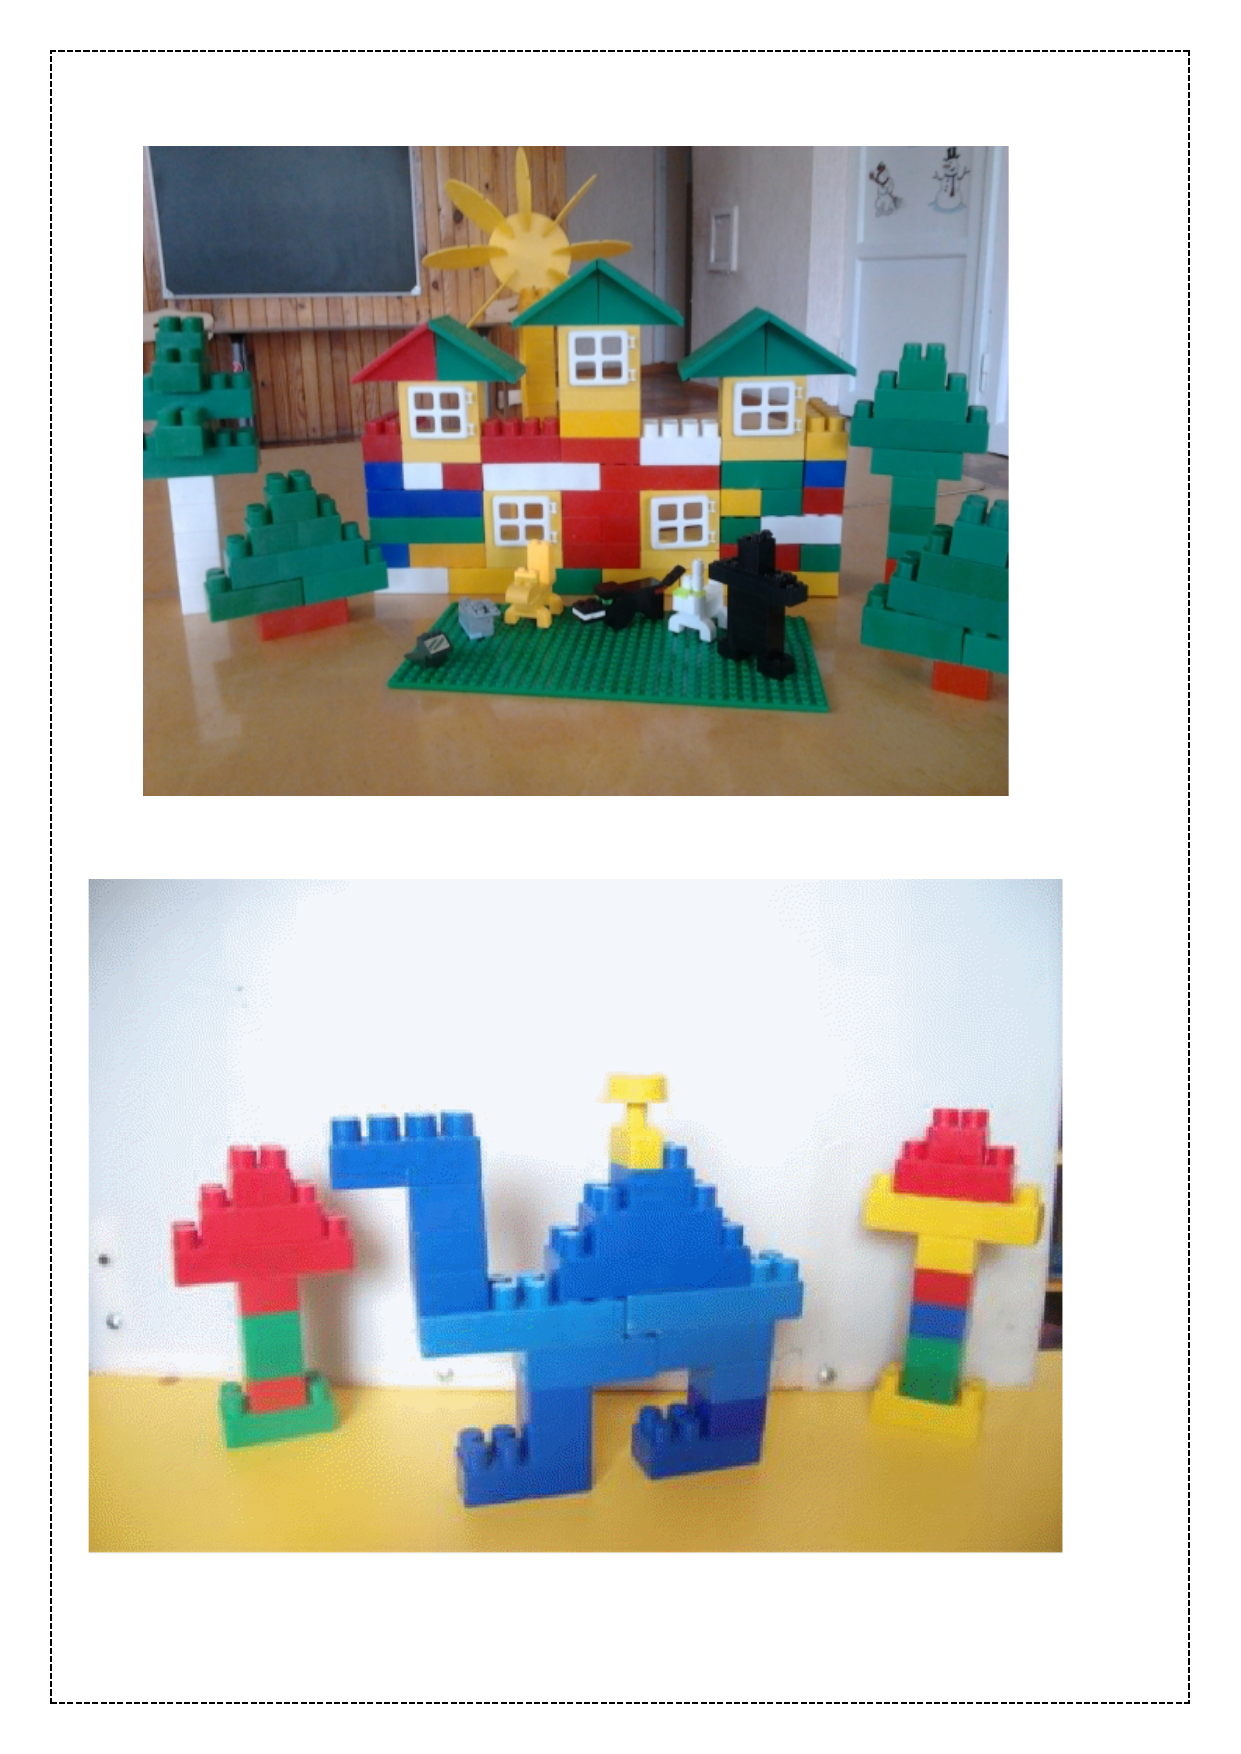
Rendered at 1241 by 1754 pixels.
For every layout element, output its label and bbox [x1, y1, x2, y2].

picture [88, 879, 1063, 1554]
picture [143, 146, 1009, 796]
